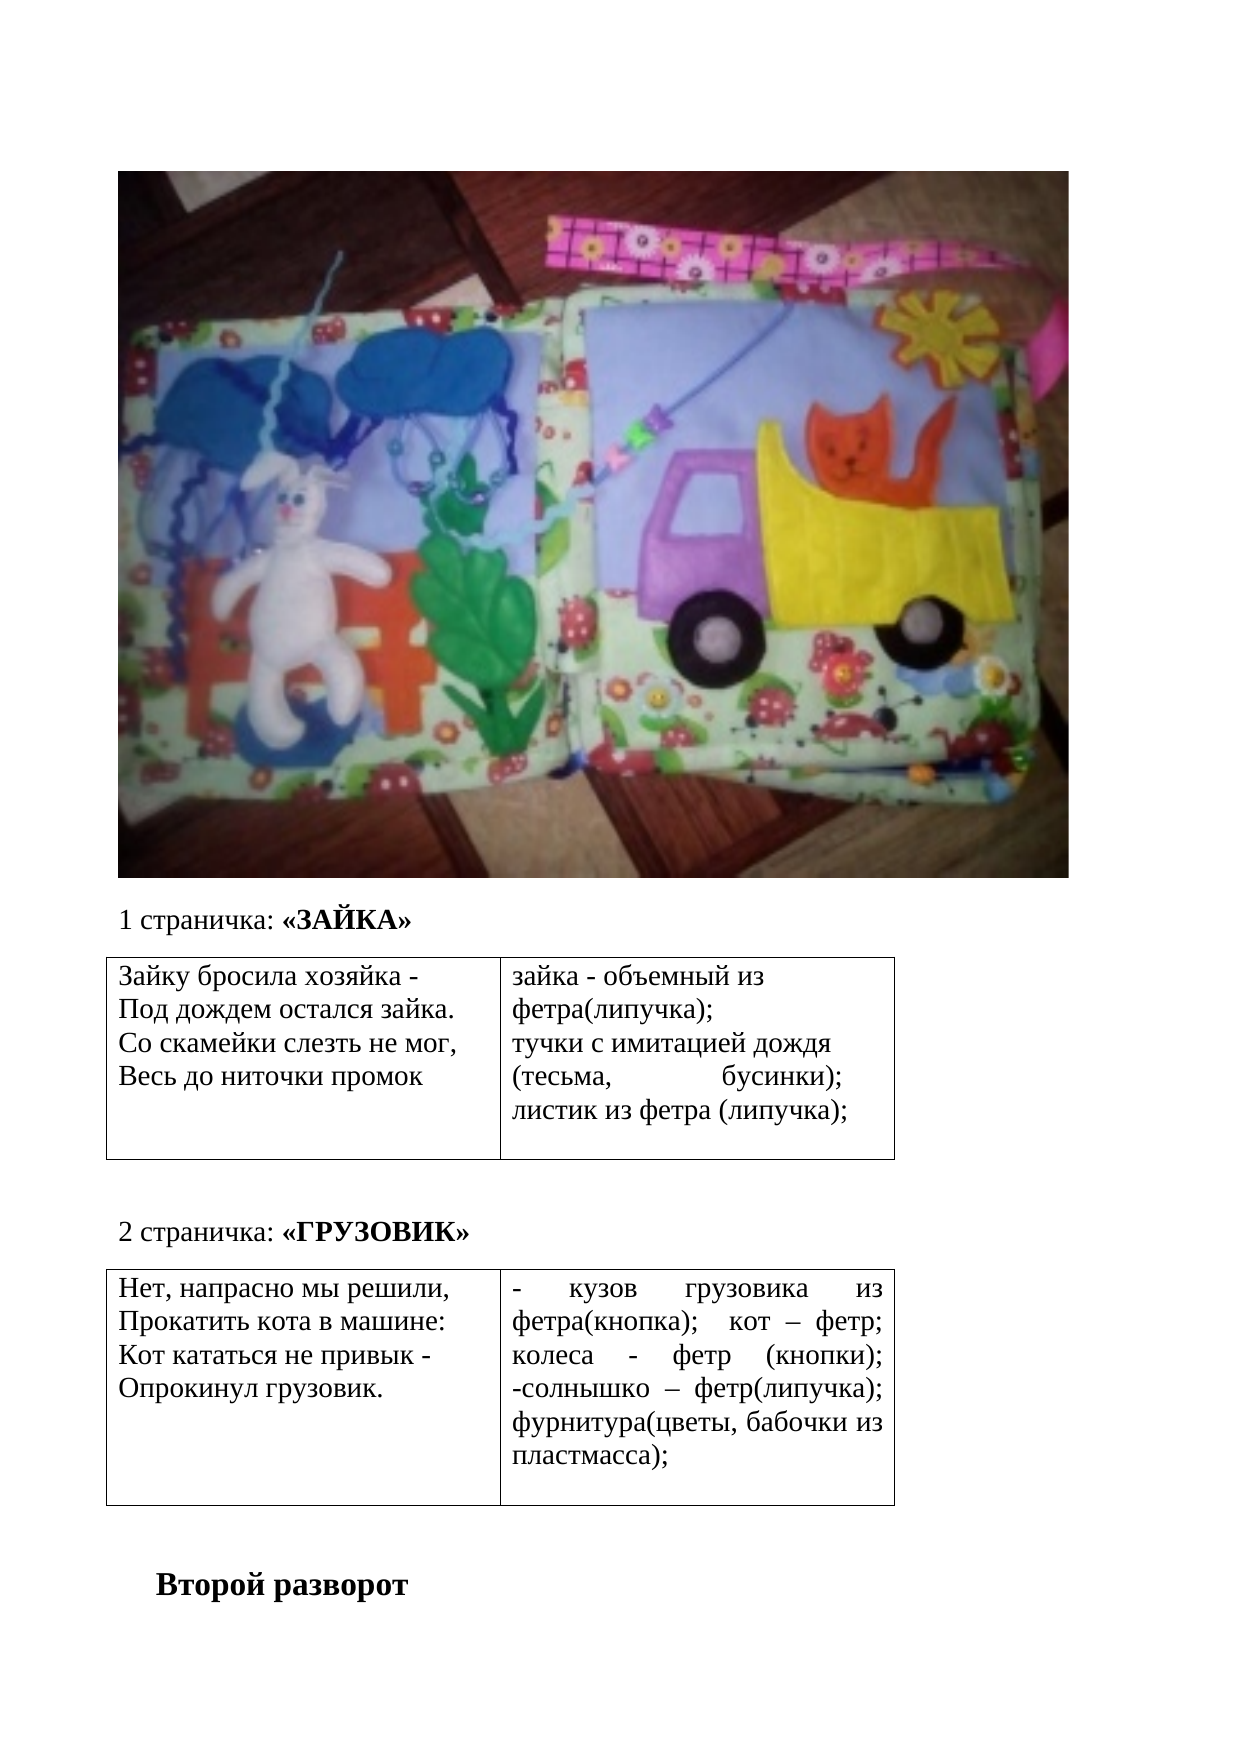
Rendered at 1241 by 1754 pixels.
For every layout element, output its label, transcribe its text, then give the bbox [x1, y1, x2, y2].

text 2 страничка: «ГРУЗОВИК» [118, 1214, 1152, 1248]
table_header - кузов грузовика из фетра(кнопка); кот – фетр; колеса - фетр (кнопки); -солнышко – фетр(липучка); фурнитура(цветы, бабочки из пластмасса); [501, 1270, 894, 1504]
table_header Нет, напрасно мы решили, Прокатить кота в машине: Кот кататься не привык - Опрокинул грузовик. [107, 1270, 500, 1504]
text 1 страничка: «ЗАЙКА» [118, 902, 1152, 936]
text Второй разворот [156, 1565, 1152, 1603]
table_header Зайку бросила хозяйка - Под дождем остался зайка. Со скамейки слезть не мог, Весь до ниточки промок [107, 958, 500, 1159]
table_header зайка - объемный из фетра(липучка); тучки с имитацией дождя (тесьма, бусинки); листик из фетра (липучка); [501, 958, 894, 1159]
picture [118, 171, 1069, 878]
